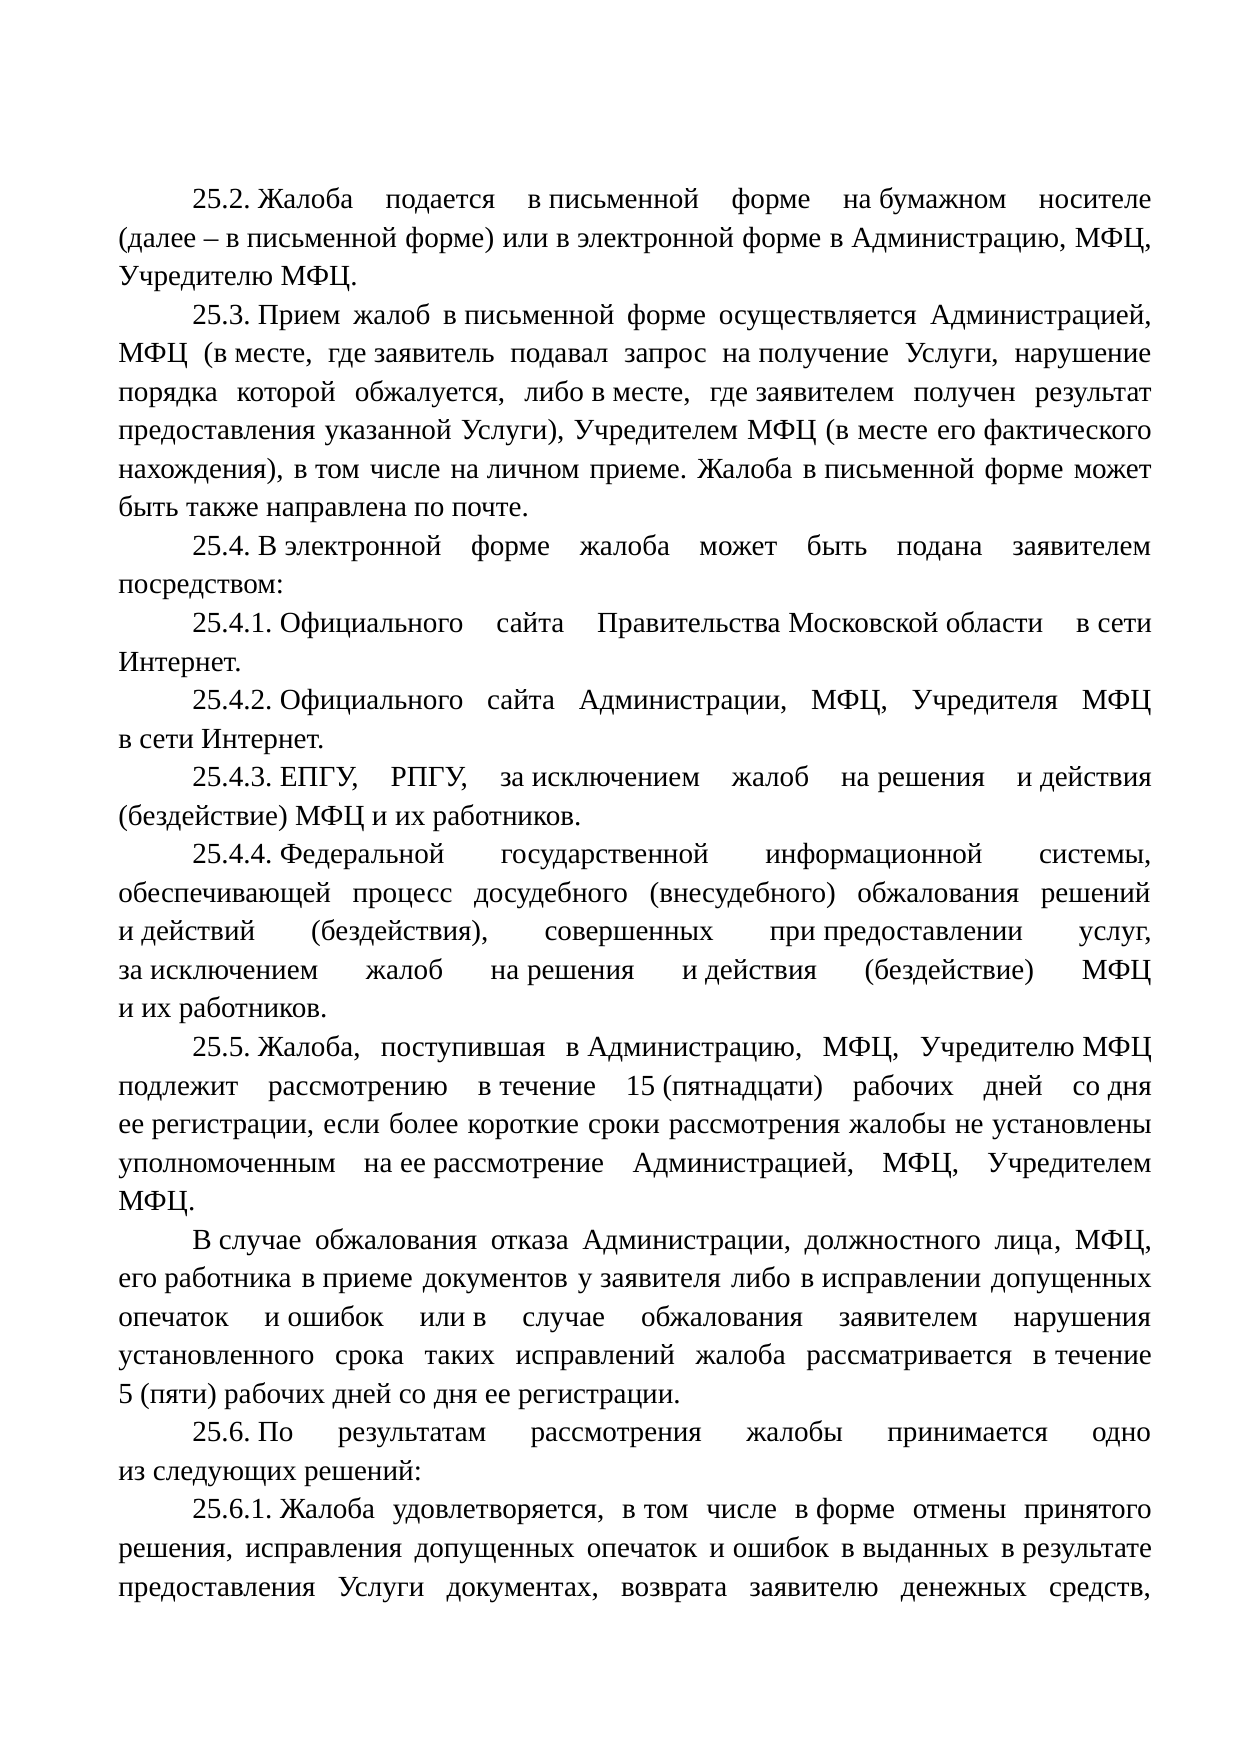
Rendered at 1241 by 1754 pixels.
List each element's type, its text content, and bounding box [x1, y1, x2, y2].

text 25.6. По результатам рассмотрения жалобы принимается одно из следующих решений: [118, 1414, 1152, 1487]
text 25.4.4. Федеральной государственной информационной системы, обеспечивающей процесс досудебного (внесудебного) обжалования решений и действий (бездействия), совершенных при предоставлении услуг, за исключением жалоб на решения и действия (бездействие) МФЦ и их работников. [118, 836, 1152, 1024]
text 25.5. Жалоба, поступившая в Администрацию, МФЦ, Учредителю МФЦ подлежит рассмотрению в течение 15 (пятнадцати) рабочих дней со дня ее регистрации, если более короткие сроки рассмотрения жалобы не установлены уполномоченным на ее рассмотрение Администрацией, МФЦ, Учредителем МФЦ. [118, 1029, 1152, 1217]
text 25.3. Прием жалоб в письменной форме осуществляется Администрацией, МФЦ (в месте, где заявитель подавал запрос на получение Услуги, нарушение порядка которой обжалуется, либо в месте, где заявителем получен результат предоставления указанной Услуги), Учредителем МФЦ (в месте его фактического нахождения), в том числе на личном приеме. Жалоба в письменной форме может быть также направлена по почте. [118, 297, 1152, 523]
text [118, 1492, 1152, 1602]
text 25.2. Жалоба подается в письменной форме на бумажном носителе (далее – в письменной форме) или в электронной форме в Администрацию, МФЦ, Учредителю МФЦ. [118, 181, 1152, 292]
text 25.4.1. Официального сайта Правительства Московской области в сети Интернет. [118, 605, 1152, 677]
text 25.4.2. Официального сайта Администрации, МФЦ, Учредителя МФЦ в сети Интернет. [118, 682, 1152, 754]
text 25.4. В электронной форме жалоба может быть подана заявителем посредством: [118, 528, 1152, 600]
text В случае обжалования отказа Администрации, должностного лица, МФЦ, его работника в приеме документов у заявителя либо в исправлении допущенных опечаток и ошибок или в случае обжалования заявителем нарушения установленного срока таких исправлений жалоба рассматривается в течение 5 (пяти) рабочих дней со дня ее регистрации. [118, 1222, 1152, 1409]
text 25.4.3. ЕПГУ, РПГУ, за исключением жалоб на решения и действия (бездействие) МФЦ и их работников. [118, 759, 1152, 831]
